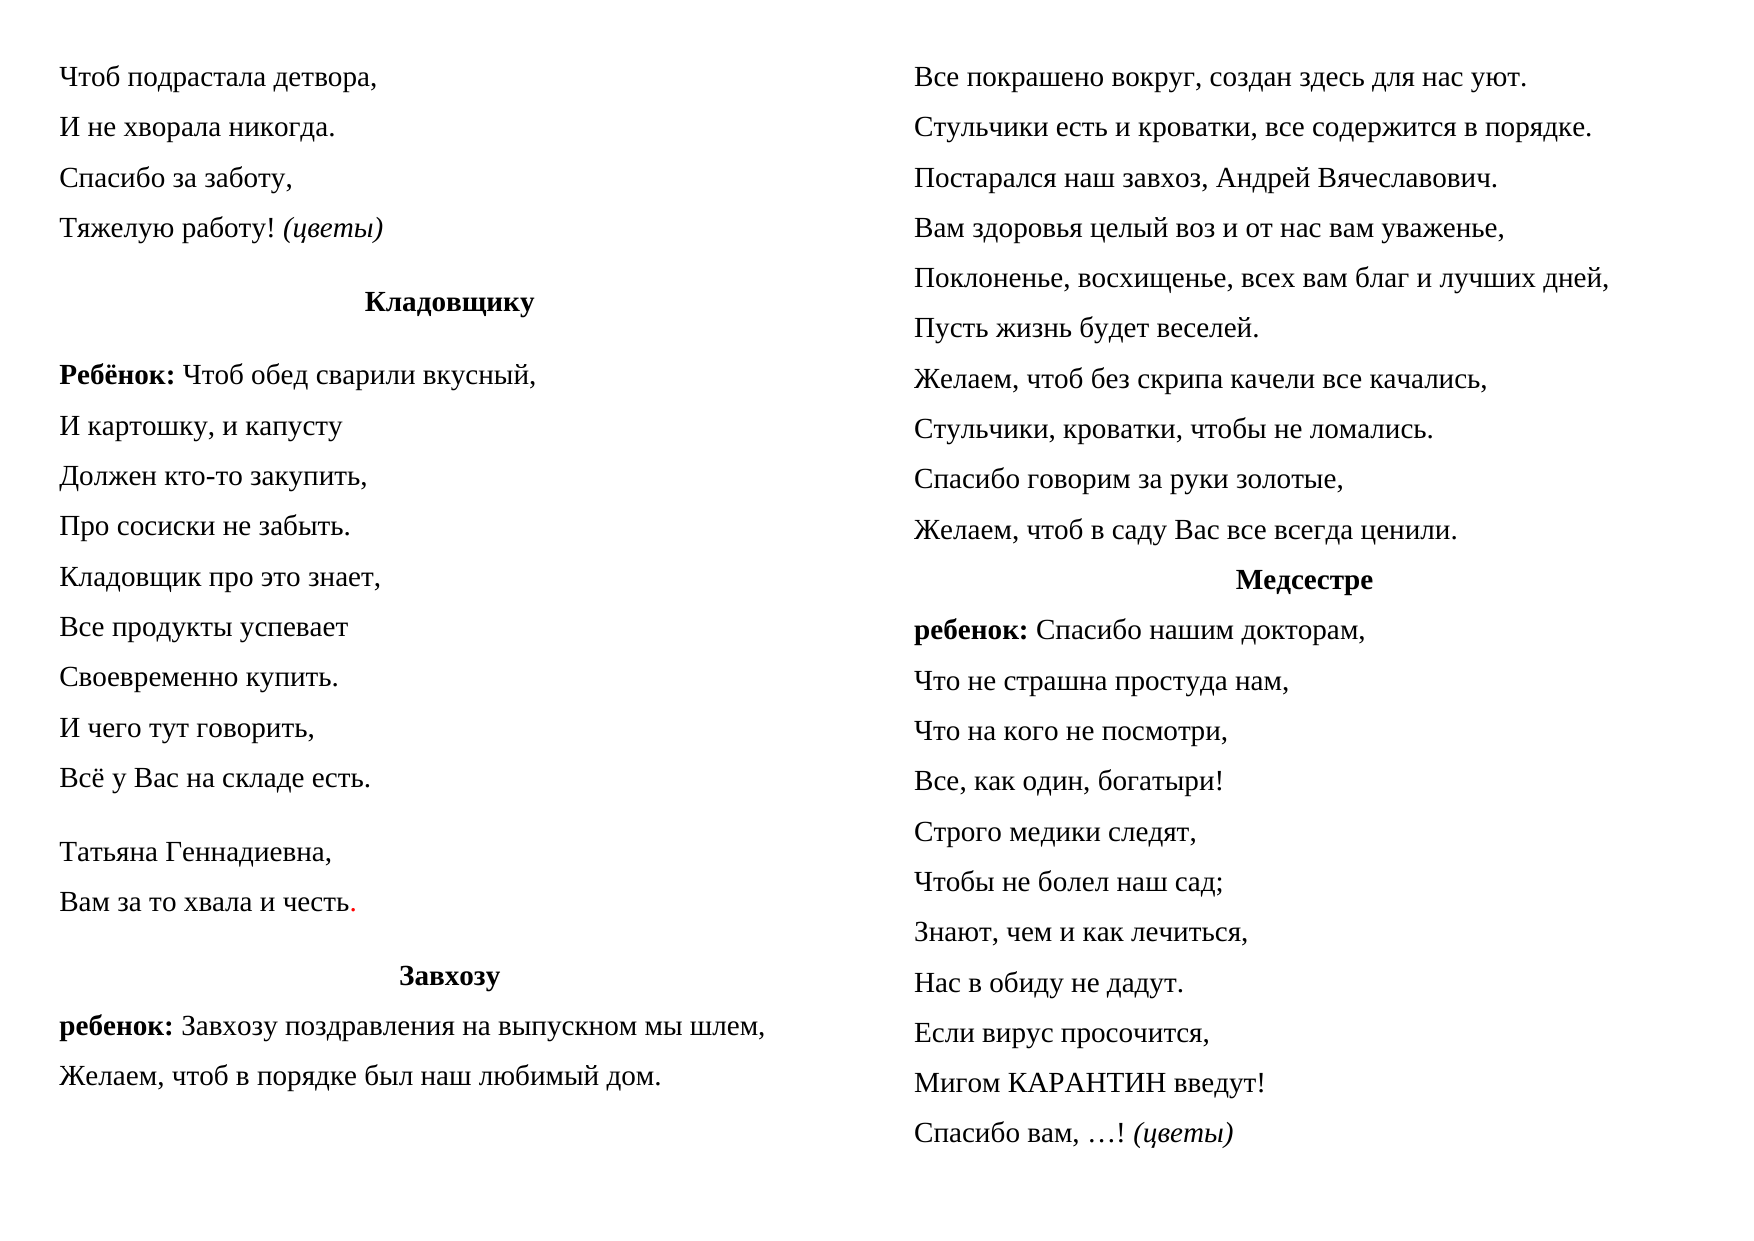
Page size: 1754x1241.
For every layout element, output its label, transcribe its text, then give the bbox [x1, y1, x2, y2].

text ребенок: Спасибо нашим докторам, [914, 612, 1695, 646]
text Строго медики следят, Чтобы не болел наш сад; Знают, чем и как лечиться, Нас в обиду не дадут. Если вирус просочится, Мигом КАРАНТИН введут! [914, 814, 1695, 1099]
text Что не страшна простуда нам, [914, 663, 1695, 696]
text Татьяна Геннадиевна, Вам за то хвала и честь. [59, 834, 840, 918]
text Чтоб подрастала детвора, И не хворала никогда. Спасибо за заботу, Тяжелую работу! (цветы) [59, 59, 840, 243]
text Кладовщику [59, 284, 840, 317]
text Ребёнок: Чтоб обед сварили вкусный, И картошку, и капусту Должен кто-то закупить, Про сосиски не забыть. Кладовщик про это знает, Все продукты успевает Своевременно купить. И чего тут говорить, Всё у Вас на складе есть. [59, 357, 840, 793]
text ребенок: Завхозу поздравления на выпускном мы шлем, Желаем, чтоб в порядке был наш любимый дом. [59, 1008, 840, 1092]
text Все покрашено вокруг, создан здесь для нас уют. Стульчики есть и кроватки, все содержится в порядке. Постарался наш завхоз, Андрей Вячеславович. Вам здоровья целый воз и от нас вам уваженье, Поклоненье, восхищенье, всех вам благ и лучших дней, Пусть жизнь будет веселей. Желаем, чтоб без скрипа качели все качались, Стульчики, кроватки, чтобы не ломались. Спасибо говорим за руки золотые, Желаем, чтоб в саду Вас все всегда ценили. [914, 59, 1695, 545]
text Что на кого не посмотри, [914, 713, 1695, 747]
text Завхозу [59, 958, 840, 991]
text Все, как один, богатыри! [914, 763, 1695, 797]
text Спасибо вам, …! (цветы) [914, 1116, 1695, 1149]
text Медсестре [914, 562, 1695, 596]
